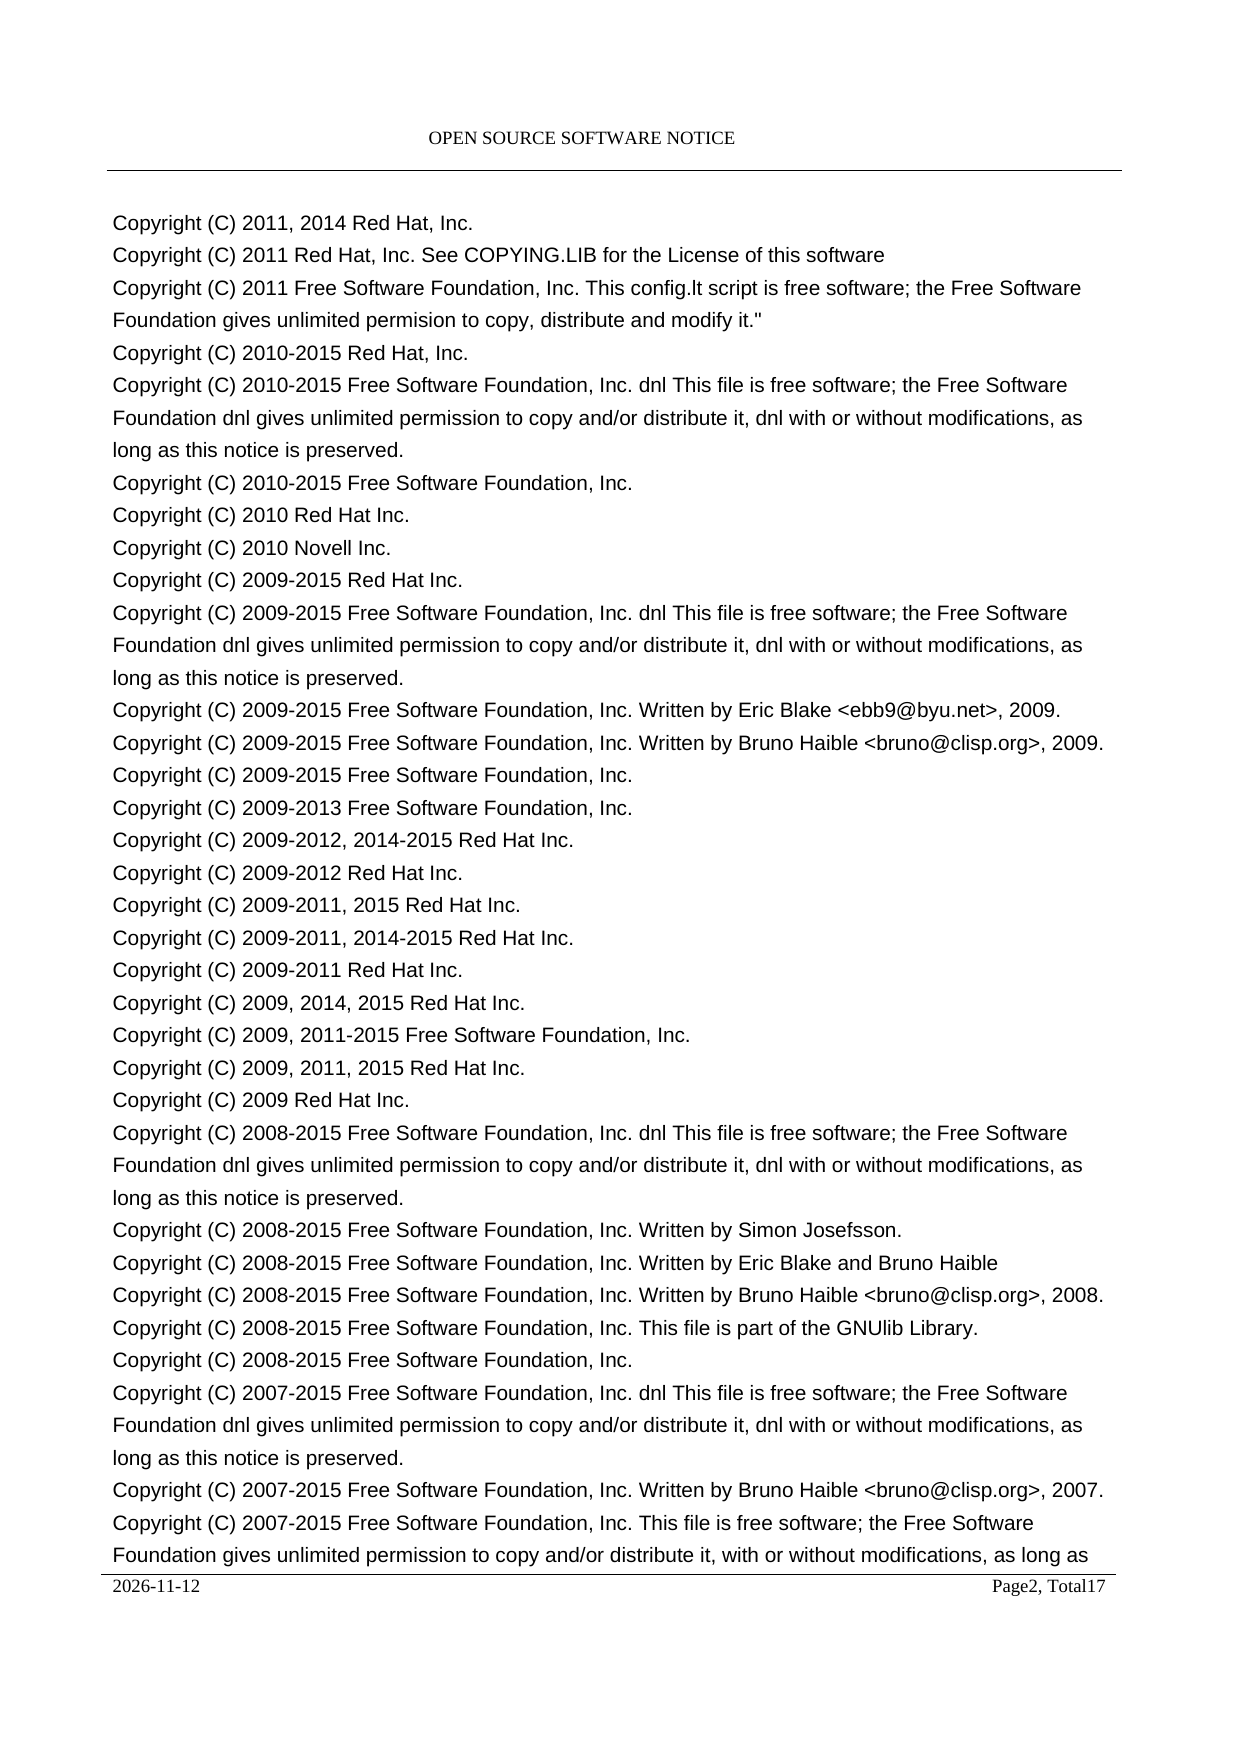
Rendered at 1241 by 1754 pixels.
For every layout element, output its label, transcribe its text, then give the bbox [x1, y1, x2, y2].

text Copyright (C) 2010-2015 Free Software Foundation, Inc. [112, 466, 1128, 499]
text Copyright (C) 2009-2015 Free Software Foundation, Inc. dnl This file is free software; the Free Software Foundation dnl gives unlimited permission to copy and/or distribute it, dnl with or without modifications, as long as this notice is preserved. [112, 596, 1128, 694]
text Copyright (C) 2009-2012, 2014-2015 Red Hat Inc. [112, 824, 1128, 856]
text Copyright (C) 2009-2015 Red Hat Inc. [112, 564, 1128, 596]
text Copyright (C) 2009-2012 Red Hat Inc. [112, 856, 1128, 889]
text Copyright (C) 2011 Red Hat, Inc. See COPYING.LIB for the License of this software [112, 239, 1128, 271]
text Copyright (C) 2009, 2011, 2015 Red Hat Inc. [112, 1051, 1128, 1084]
text Copyright (C) 2010 Red Hat Inc. [112, 499, 1128, 531]
text Copyright (C) 2010-2015 Red Hat, Inc. [112, 336, 1128, 369]
text Copyright (C) 2011 Free Software Foundation, Inc. This config.lt script is free software; the Free Software Foundation gives unlimited permision to copy, distribute and modify it." [112, 271, 1128, 336]
text Copyright (C) 2009-2015 Free Software Foundation, Inc. Written by Bruno Haible <bruno@clisp.org>, 2009. [112, 726, 1128, 759]
text Copyright (C) 2009, 2014, 2015 Red Hat Inc. [112, 986, 1128, 1019]
text Copyright (C) 2008-2015 Free Software Foundation, Inc. dnl This file is free software; the Free Software Foundation dnl gives unlimited permission to copy and/or distribute it, dnl with or without modifications, as long as this notice is preserved. [112, 1116, 1128, 1214]
text Copyright (C) 2011, 2014 Red Hat, Inc. [112, 206, 1128, 239]
text Copyright (C) 2009-2011, 2015 Red Hat Inc. [112, 889, 1128, 921]
text Copyright (C) 2009-2015 Free Software Foundation, Inc. [112, 759, 1128, 791]
text Copyright (C) 2009, 2011-2015 Free Software Foundation, Inc. [112, 1019, 1128, 1051]
text Copyright (C) 2009-2011 Red Hat Inc. [112, 954, 1128, 986]
text Copyright (C) 2009-2011, 2014-2015 Red Hat Inc. [112, 921, 1128, 954]
text Copyright (C) 2009-2015 Free Software Foundation, Inc. Written by Eric Blake <ebb9@byu.net>, 2009. [112, 694, 1128, 726]
text Copyright (C) 2007-2015 Free Software Foundation, Inc. dnl This file is free software; the Free Software Foundation dnl gives unlimited permission to copy and/or distribute it, dnl with or without modifications, as long as this notice is preserved. [112, 1376, 1128, 1474]
text Copyright (C) 2008-2015 Free Software Foundation, Inc. Written by Eric Blake and Bruno Haible [112, 1246, 1128, 1279]
text Copyright (C) 2008-2015 Free Software Foundation, Inc. Written by Bruno Haible <bruno@clisp.org>, 2008. [112, 1279, 1128, 1311]
text Copyright (C) 2010 Novell Inc. [112, 531, 1128, 564]
text Copyright (C) 2008-2015 Free Software Foundation, Inc. Written by Simon Josefsson. [112, 1214, 1128, 1246]
text Copyright (C) 2007-2015 Free Software Foundation, Inc. Written by Bruno Haible <bruno@clisp.org>, 2007. [112, 1474, 1128, 1506]
text Copyright (C) 2010-2015 Free Software Foundation, Inc. dnl This file is free software; the Free Software Foundation dnl gives unlimited permission to copy and/or distribute it, dnl with or without modifications, as long as this notice is preserved. [112, 369, 1128, 466]
text Copyright (C) 2009-2013 Free Software Foundation, Inc. [112, 791, 1128, 824]
text Copyright (C) 2008-2015 Free Software Foundation, Inc. This file is part of the GNUlib Library. [112, 1311, 1128, 1344]
text Copyright (C) 2009 Red Hat Inc. [112, 1084, 1128, 1116]
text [112, 1506, 1128, 1571]
text Copyright (C) 2008-2015 Free Software Foundation, Inc. [112, 1344, 1128, 1376]
